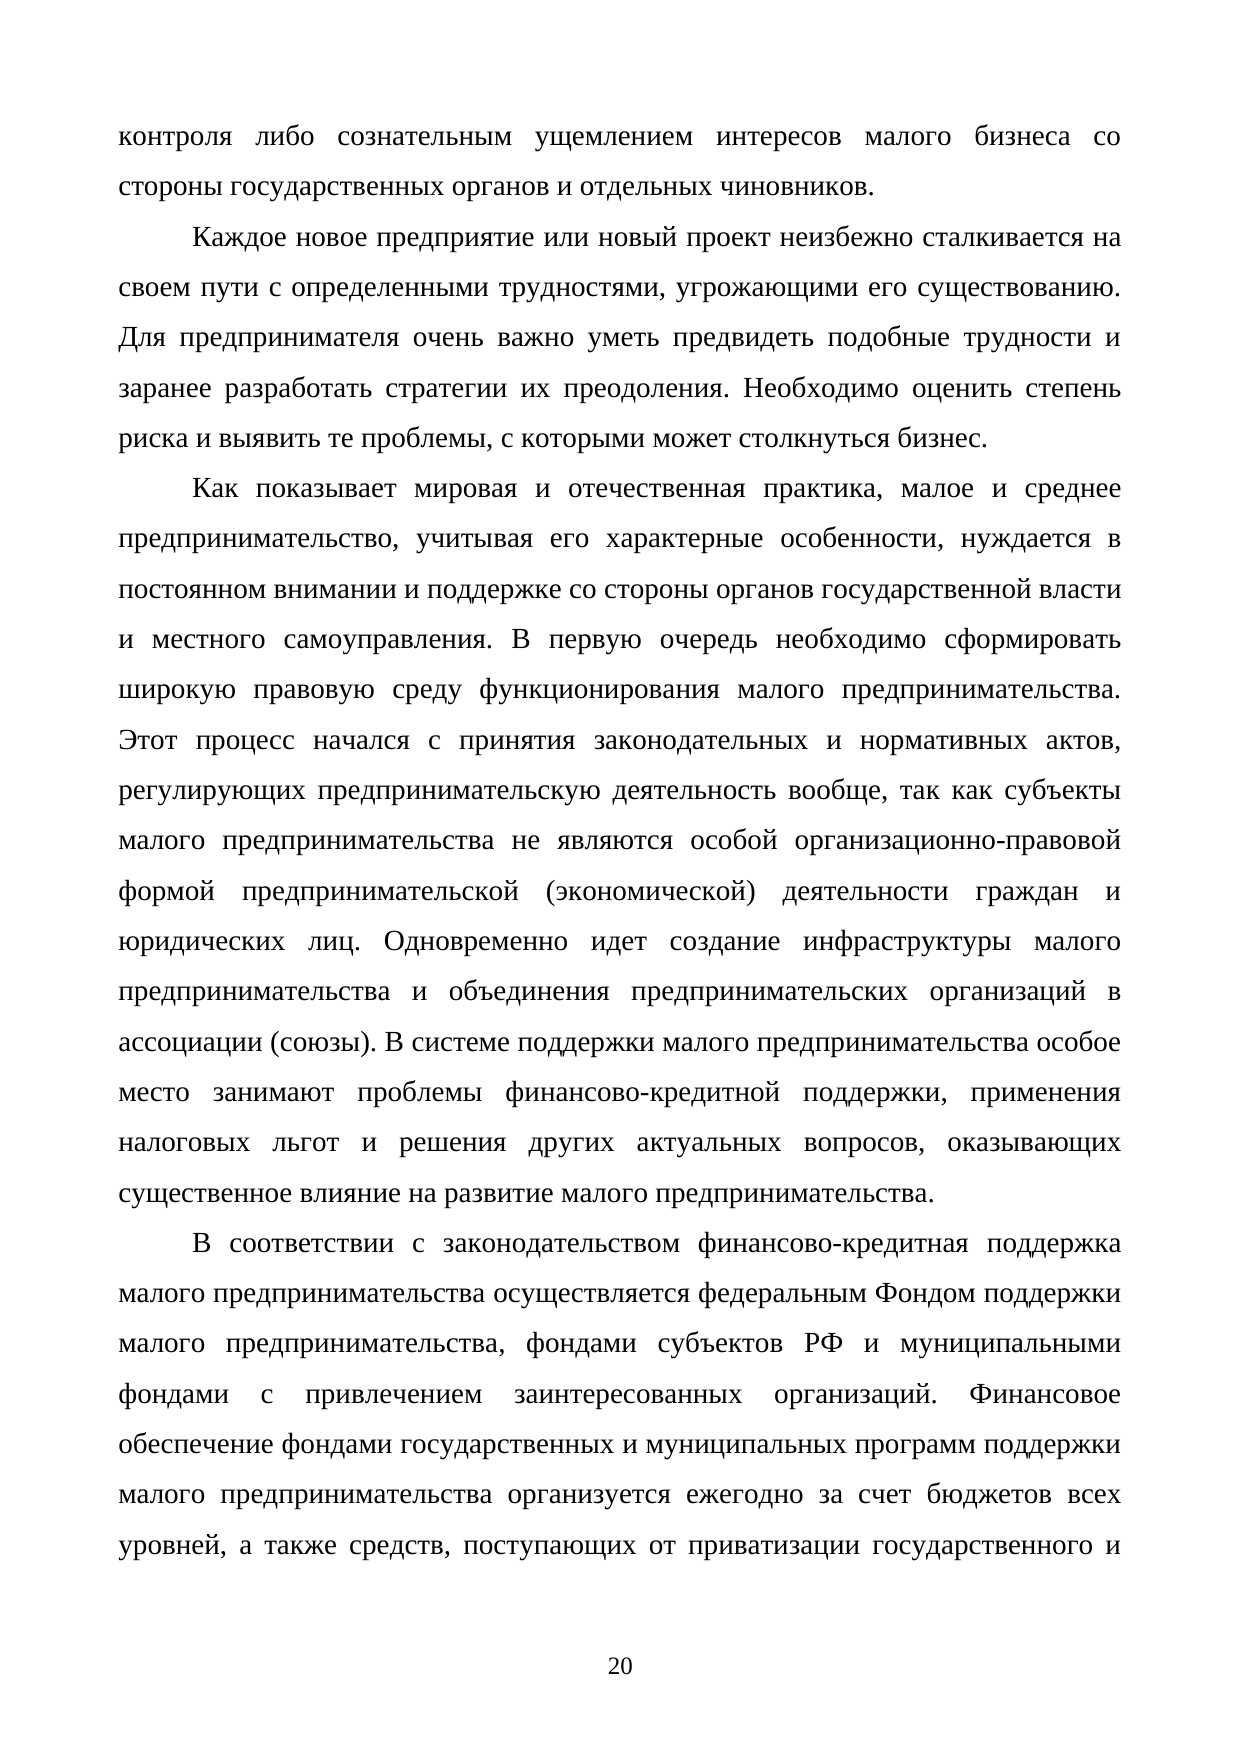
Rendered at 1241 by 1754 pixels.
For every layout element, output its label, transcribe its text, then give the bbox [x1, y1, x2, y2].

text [118, 1225, 1122, 1560]
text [118, 118, 1122, 202]
text Как показывает мировая и отечественная практика, малое и среднее предпринимательство, учитывая его характерные особенности, нуждается в постоянном внимании и поддержке со стороны органов государственной власти и местного самоуправления. В первую очередь необходимо сформировать широкую правовую среду функционирования малого предпринимательства. Этот процесс начался с принятия законодательных и нормативных актов, регулирующих предпринимательскую деятельность вообще, так как субъекты малого предпринимательства не являются особой организационно-правовой формой предпринимательской (экономической) деятельности граждан и юридических лиц. Одновременно идет создание инфраструктуры малого предпринимательства и объединения предпринимательских организаций в ассоциации (союзы). В системе поддержки малого предпринимательства особое место занимают проблемы финансово-кредитной поддержки, применения налоговых льгот и решения других актуальных вопросов, оказывающих существенное влияние на развитие малого предпринимательства. [118, 470, 1122, 1208]
text Каждое новое предприятие или новый проект неизбежно сталкивается на своем пути с определенными трудностями, угрожающими его существованию. Для предпринимателя очень важно уметь предвидеть подобные трудности и заранее разработать стратегии их преодоления. Необходимо оценить степень риска и выявить те проблемы, с которыми может столкнуться бизнес. [118, 219, 1122, 453]
